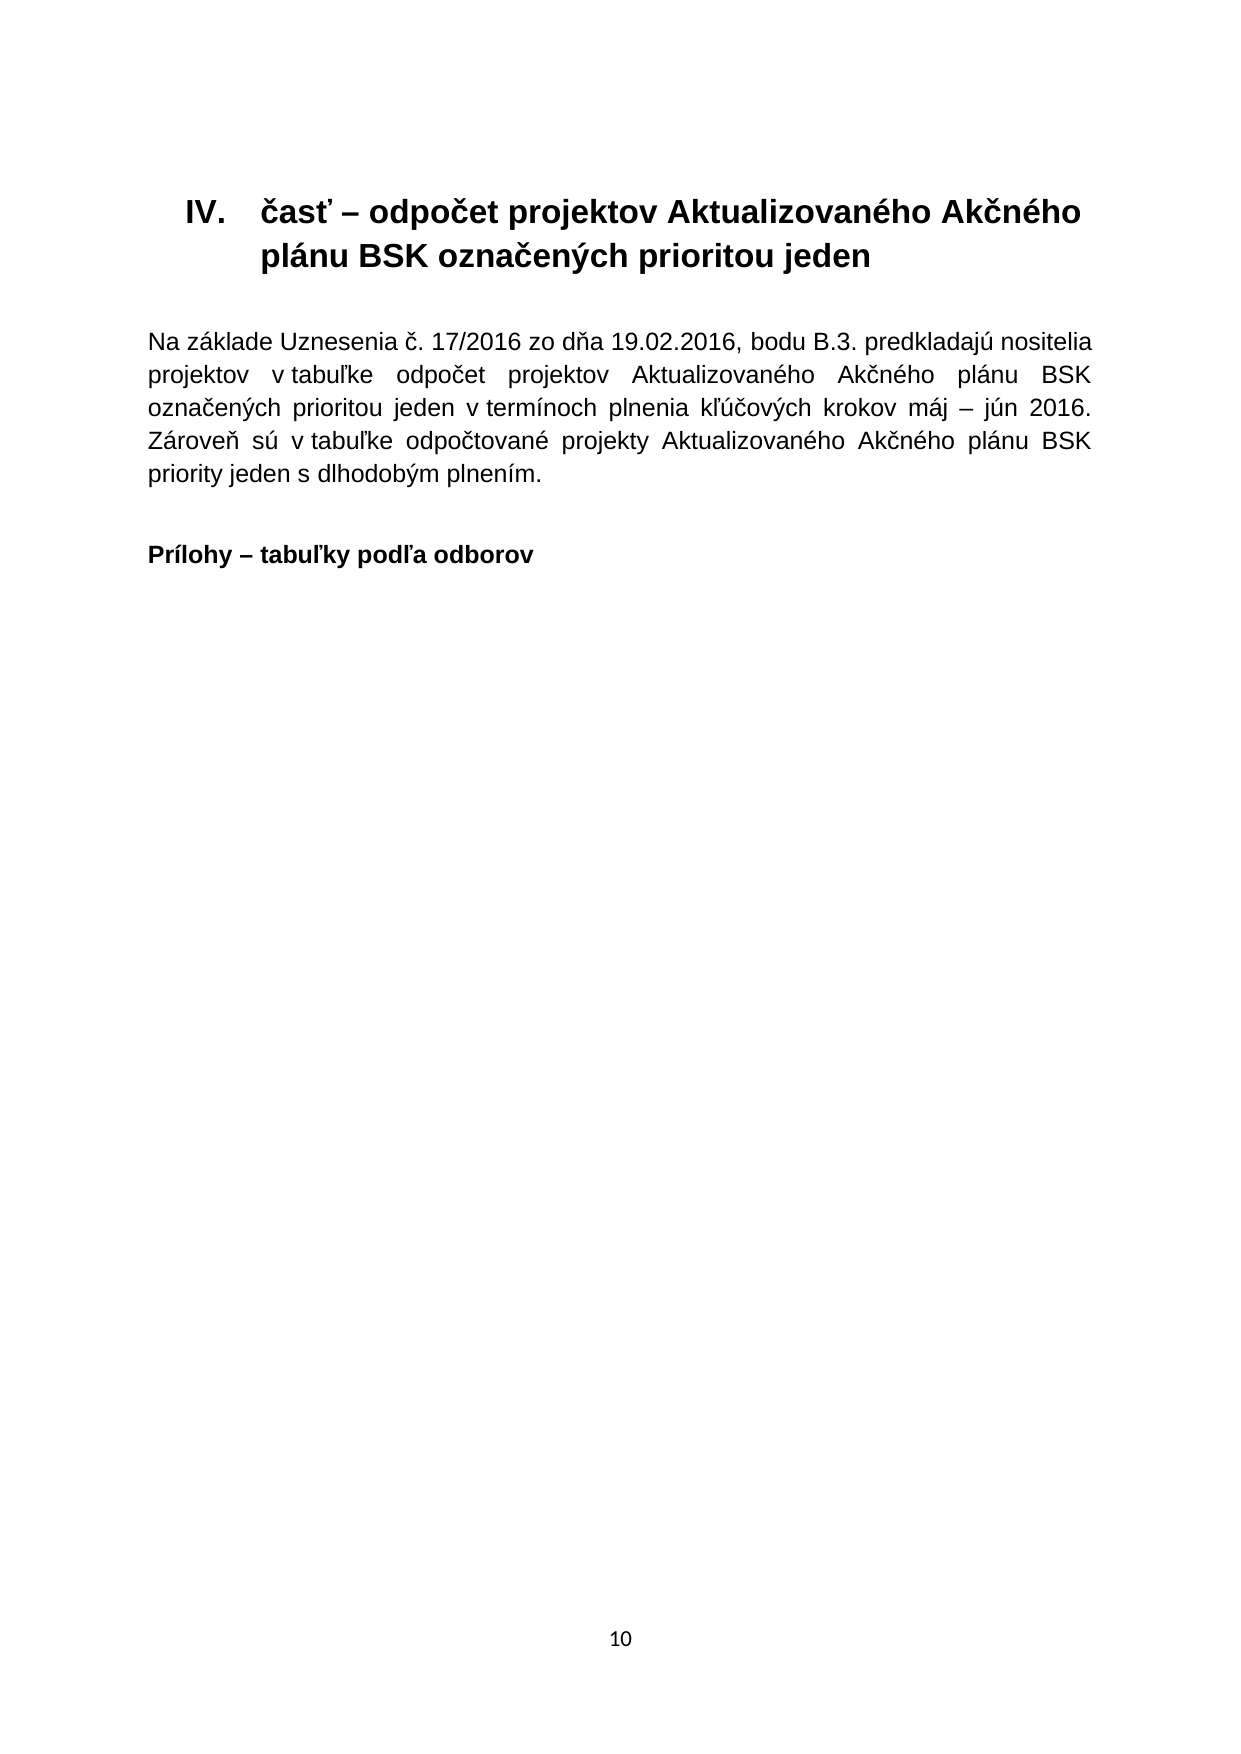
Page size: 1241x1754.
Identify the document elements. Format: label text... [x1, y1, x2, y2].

list časť – odpočet projektov Aktualizovaného Akčného [185, 192, 1093, 230]
list plánu BSK označených prioritou jeden [260, 236, 1093, 274]
text Prílohy – tabuľky podľa odborov [148, 539, 1093, 568]
text Na základe Uznesenia č. 17/2016 zo dňa 19.02.2016, bodu B.3. predkladajú nositelia projektov v tabuľke odpočet projektov Aktualizovaného Akčného plánu BSK označených prioritou jeden v termínoch plnenia kľúčových krokov máj – jún 2016. Zároveň sú v tabuľke odpočtované projekty Aktualizovaného Akčného plánu BSK priority jeden s dlhodobým plnením. [148, 327, 1093, 488]
